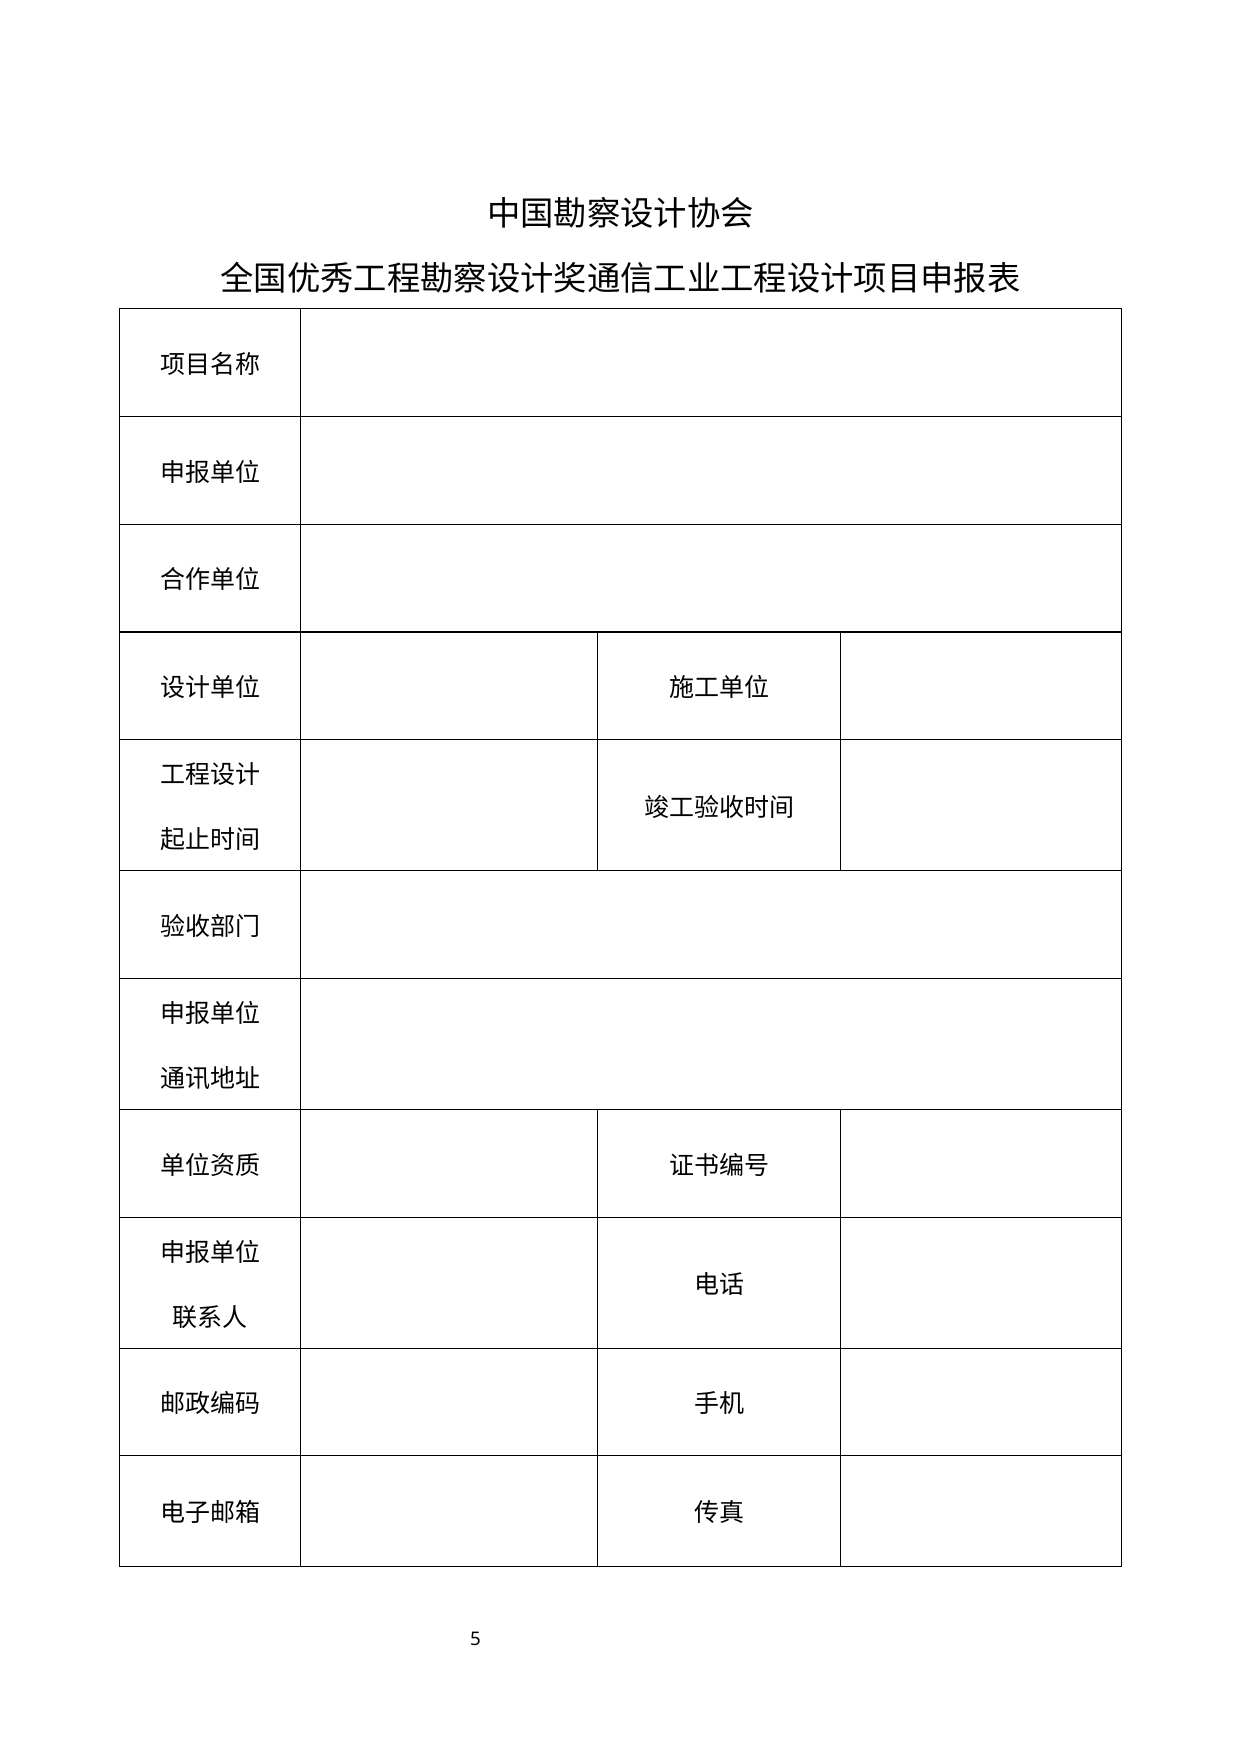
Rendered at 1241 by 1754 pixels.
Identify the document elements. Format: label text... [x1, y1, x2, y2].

table_cell [301, 417, 1121, 524]
table_cell 合作单位 [120, 525, 300, 631]
table_cell [841, 1456, 1121, 1566]
table_cell [841, 1349, 1121, 1455]
table_cell 施工单位 [598, 633, 840, 739]
table_cell 申报单位 [120, 417, 300, 524]
table_header [301, 309, 1121, 416]
table_cell 手机 [598, 1349, 840, 1455]
table_cell 电子邮箱 [120, 1456, 300, 1566]
table_cell 传真 [598, 1456, 840, 1566]
table_cell [301, 1218, 597, 1348]
table_cell [301, 525, 1121, 631]
table_cell 证书编号 [598, 1110, 840, 1217]
table_cell 邮政编码 [120, 1349, 300, 1455]
table_cell [301, 740, 597, 870]
table_cell [301, 1349, 597, 1455]
table_cell 申报单位 通讯地址 [120, 979, 300, 1109]
table_cell [301, 979, 1121, 1109]
table_cell 竣工验收时间 [598, 740, 840, 870]
text 全国优秀工程勘察设计奖通信工业工程设计项目申报表 [165, 243, 1075, 308]
table_cell [301, 871, 1121, 978]
table_cell [841, 633, 1121, 739]
table_cell [301, 1110, 597, 1217]
text 中国勘察设计协会 [165, 178, 1075, 243]
table_cell [841, 1218, 1121, 1348]
table_cell [841, 740, 1121, 870]
table_cell 工程设计 起止时间 [120, 740, 300, 870]
table_cell [301, 633, 597, 739]
table_header 项目名称 [120, 309, 300, 416]
table_cell [841, 1110, 1121, 1217]
table_cell 验收部门 [120, 871, 300, 978]
table_cell 单位资质 [120, 1110, 300, 1217]
table_cell 设计单位 [120, 633, 300, 739]
table_cell [301, 1456, 597, 1566]
table_cell 电话 [598, 1218, 840, 1348]
table_cell 申报单位 联系人 [120, 1218, 300, 1348]
